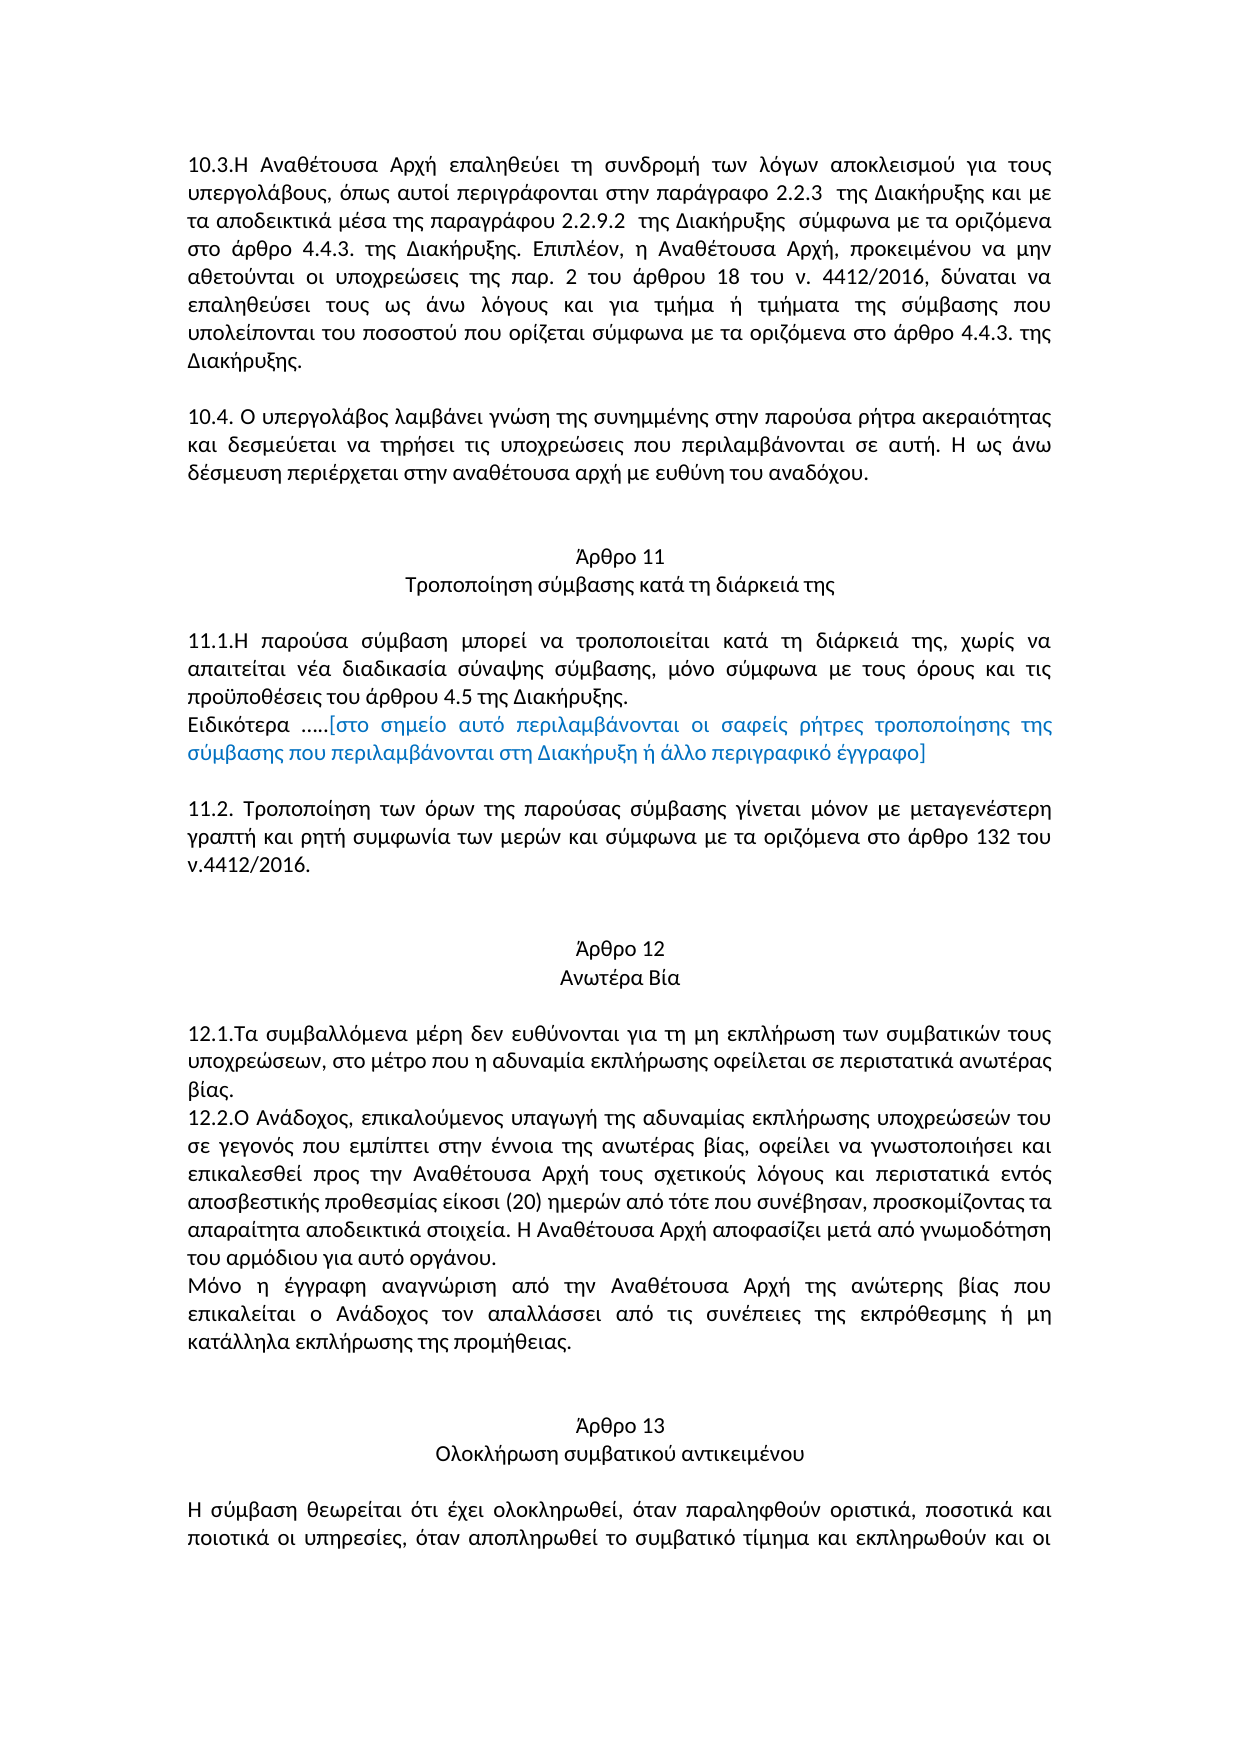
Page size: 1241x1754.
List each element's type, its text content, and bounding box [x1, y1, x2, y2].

text Άρθρο 12 [187, 934, 1053, 963]
text Άρθρο 13 [187, 1411, 1053, 1439]
text Ειδικότερα …..[στο σημείο αυτό περιλαμβάνονται οι σαφείς ρήτρες τροποποίησης της σύμβασης που περιλαμβάνονται στη Διακήρυξη ή άλλο περιγραφικό έγγραφο] [187, 710, 1053, 766]
text 11.2. Τροποποίηση των όρων της παρούσας σύμβασης γίνεται μόνον με μεταγενέστερη γραπτή και ρητή συμφωνία των μερών και σύμφωνα με τα οριζόμενα στο άρθρο 132 του ν.4412/2016. [187, 794, 1053, 878]
text 11.1.Η παρούσα σύμβαση μπορεί να τροποποιείται κατά τη διάρκειά της, χωρίς να απαιτείται νέα διαδικασία σύναψης σύμβασης, μόνο σύμφωνα με τους όρους και τις προϋποθέσεις του άρθρου 4.5 της Διακήρυξης. [187, 626, 1053, 710]
text Άρθρο 11 [187, 542, 1053, 570]
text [187, 1495, 1053, 1551]
text Ανωτέρα Βία [187, 963, 1053, 991]
text Τροποποίηση σύμβασης κατά τη διάρκειά της [187, 570, 1053, 598]
text 10.4. Ο υπεργολάβος λαμβάνει γνώση της συνημμένης στην παρούσα ρήτρα ακεραιότητας και δεσμεύεται να τηρήσει τις υποχρεώσεις που περιλαμβάνονται σε αυτή. Η ως άνω δέσμευση περιέρχεται στην αναθέτουσα αρχή με ευθύνη του αναδόχου. [187, 402, 1053, 486]
text 12.2.Ο Ανάδοχος, επικαλούμενος υπαγωγή της αδυναμίας εκπλήρωσης υποχρεώσεών του σε γεγονός που εμπίπτει στην έννοια της ανωτέρας βίας, οφείλει να γνωστοποιήσει και επικαλεσθεί προς την Αναθέτουσα Αρχή τους σχετικούς λόγους και περιστατικά εντός αποσβεστικής προθεσμίας είκοσι (20) ημερών από τότε που συνέβησαν, προσκομίζοντας τα απαραίτητα αποδεικτικά στοιχεία. Η Αναθέτουσα Αρχή αποφασίζει μετά από γνωμοδότηση του αρμόδιου για αυτό οργάνου. [187, 1103, 1053, 1271]
text Μόνο η έγγραφη αναγνώριση από την Αναθέτουσα Αρχή της ανώτερης βίας που επικαλείται ο Ανάδοχος τον απαλλάσσει από τις συνέπειες της εκπρόθεσμης ή μη κατάλληλα εκπλήρωσης της προμήθειας. [187, 1271, 1053, 1355]
text 10.3.Η Αναθέτουσα Αρχή επαληθεύει τη συνδρομή των λόγων αποκλεισμού για τους υπεργολάβους, όπως αυτοί περιγράφονται στην παράγραφο 2.2.3 της Διακήρυξης και με τα αποδεικτικά μέσα της παραγράφου 2.2.9.2 της Διακήρυξης σύμφωνα με τα οριζόμενα στο άρθρο 4.4.3. της Διακήρυξης. Επιπλέον, η Αναθέτουσα Αρχή, προκειμένου να μην αθετούνται οι υποχρεώσεις της παρ. 2 του άρθρου 18 του ν. 4412/2016, δύναται να επαληθεύσει τους ως άνω λόγους και για τμήμα ή τμήματα της σύμβασης που υπολείπονται του ποσοστού που ορίζεται σύμφωνα με τα οριζόμενα στο άρθρο 4.4.3. της Διακήρυξης. [187, 150, 1053, 374]
text Ολοκλήρωση συμβατικού αντικειμένου [187, 1439, 1053, 1467]
text 12.1.Τα συμβαλλόμενα μέρη δεν ευθύνονται για τη μη εκπλήρωση των συμβατικών τους υποχρεώσεων, στο μέτρο που η αδυναμία εκπλήρωσης οφείλεται σε περιστατικά ανωτέρας βίας. [187, 1019, 1053, 1103]
